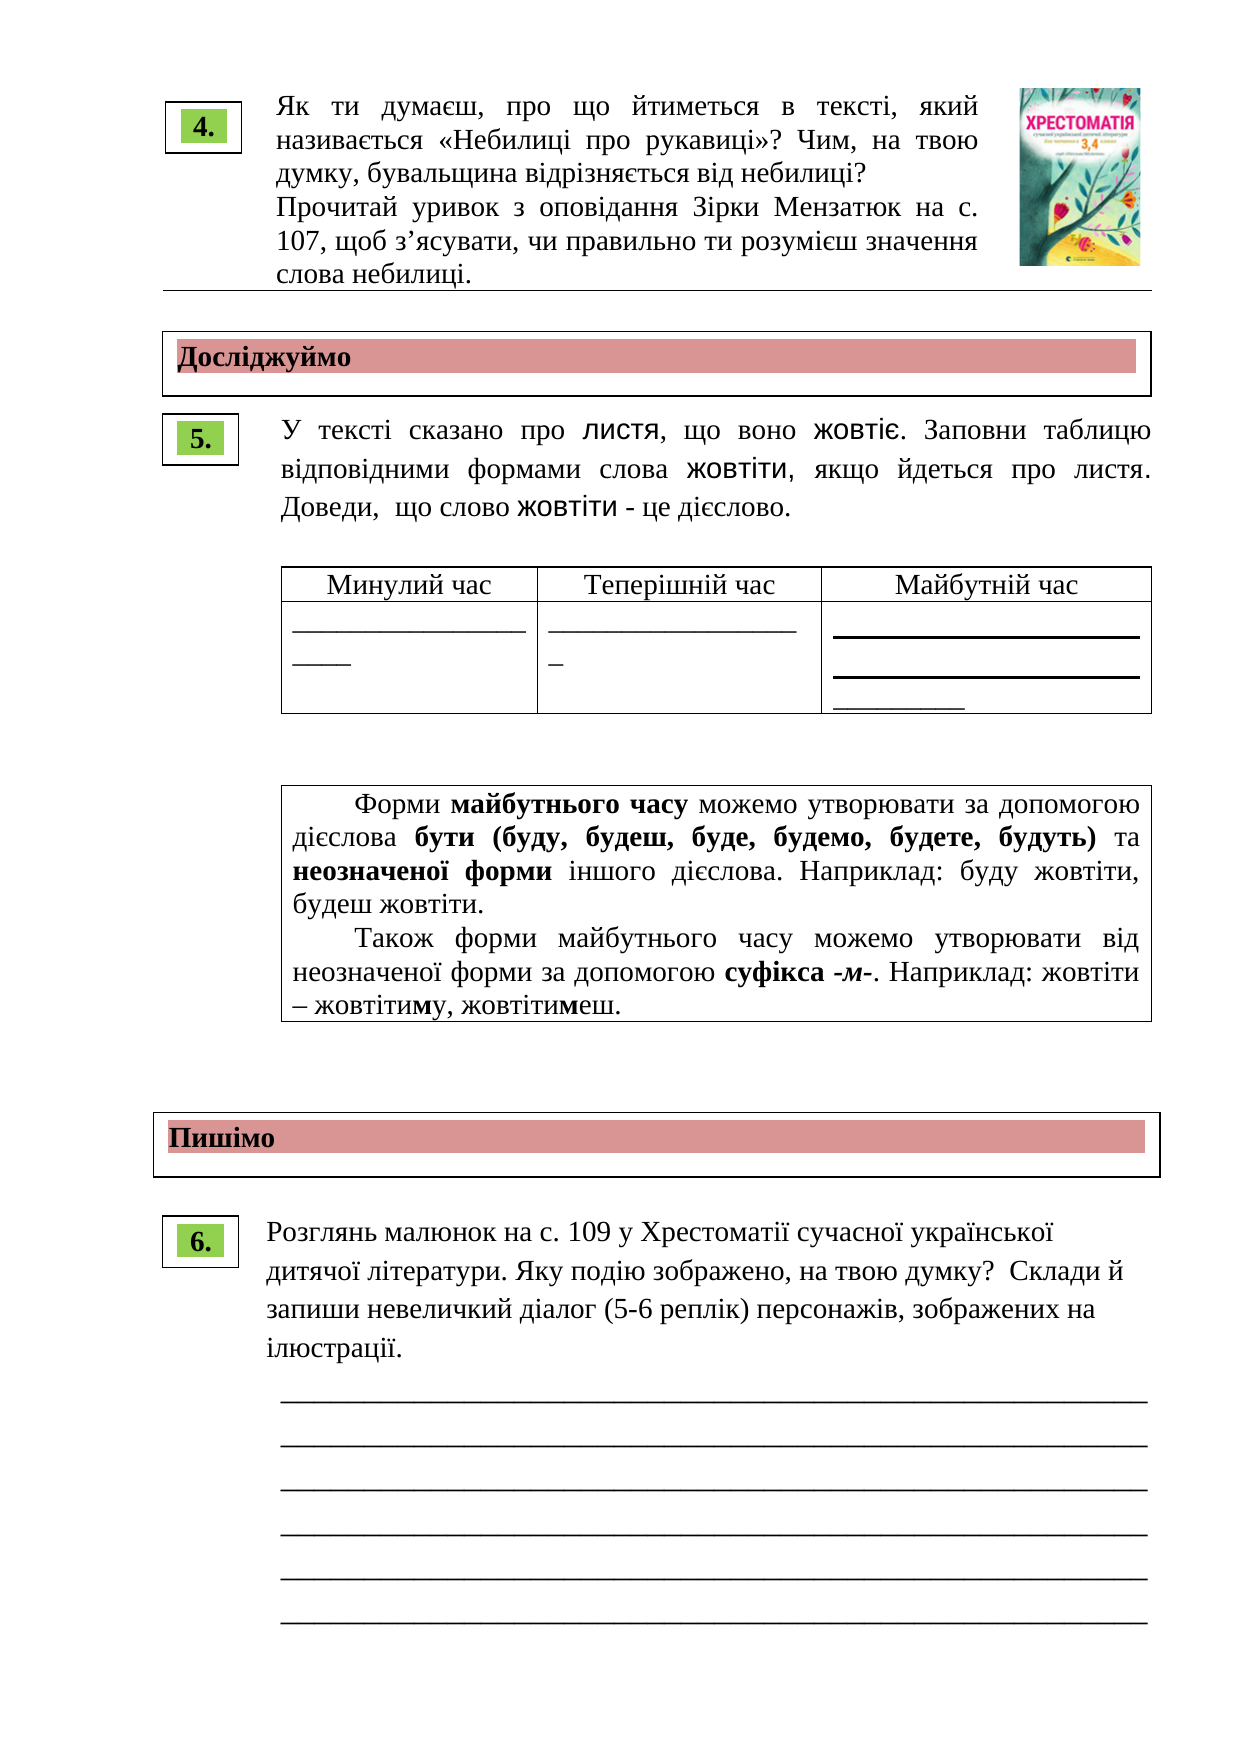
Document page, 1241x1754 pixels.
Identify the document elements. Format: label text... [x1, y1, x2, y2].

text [281, 1369, 1152, 1627]
table_header Теперішній час [538, 568, 821, 601]
text У тексті сказано про листя, що воно жовтіє. Заповни таблицю відповідними формами слова жовтіти, якщо йдеться про листя. Доведи, що слово жовтіти - це дієслово. [281, 412, 1152, 523]
table_cell ________________ ____ [282, 602, 537, 713]
table_cell __________________ [538, 602, 821, 713]
table_header Форми майбутнього часу можемо утворювати за допомогою дієслова бути (буду, будеш, буде, будемо, будете, будуть) та неозначеної форми іншого дієслова. Наприклад: буду жовтіти, будеш жовтіти. Також форми майбутнього часу можемо утворювати від неозначеної форми за допомогою суфікса -м-. Наприклад: жовтіти – жовтітиму, жовтітимеш. [282, 786, 1151, 1021]
picture [1019, 88, 1141, 266]
table_cell _________ [822, 602, 1151, 713]
text Розглянь малюнок на с. 109 у Хрестоматії сучасної української дитячої літератури. Яку подію зображено, на твою думку? Склади й запиши невеличкий діалог (5-6 реплік) персонажів, зображених на ілюстрації. [266, 1214, 1152, 1364]
table_header Майбутній час [822, 568, 1151, 601]
table_header [163, 89, 264, 290]
table_header Минулий час [282, 568, 537, 601]
table_header Як ти думаєш, про що йтиметься в тексті, який називається «Небилиці про рукавиці»? Чим, на твою думку, бувальщина відрізняється від небилиці? Прочитай уривок з оповідання Зірки Мензатюк на с. 107, щоб з’ясувати, чи правильно ти розумієш значення слова небилиці. [265, 89, 990, 290]
table_header [990, 89, 1152, 290]
